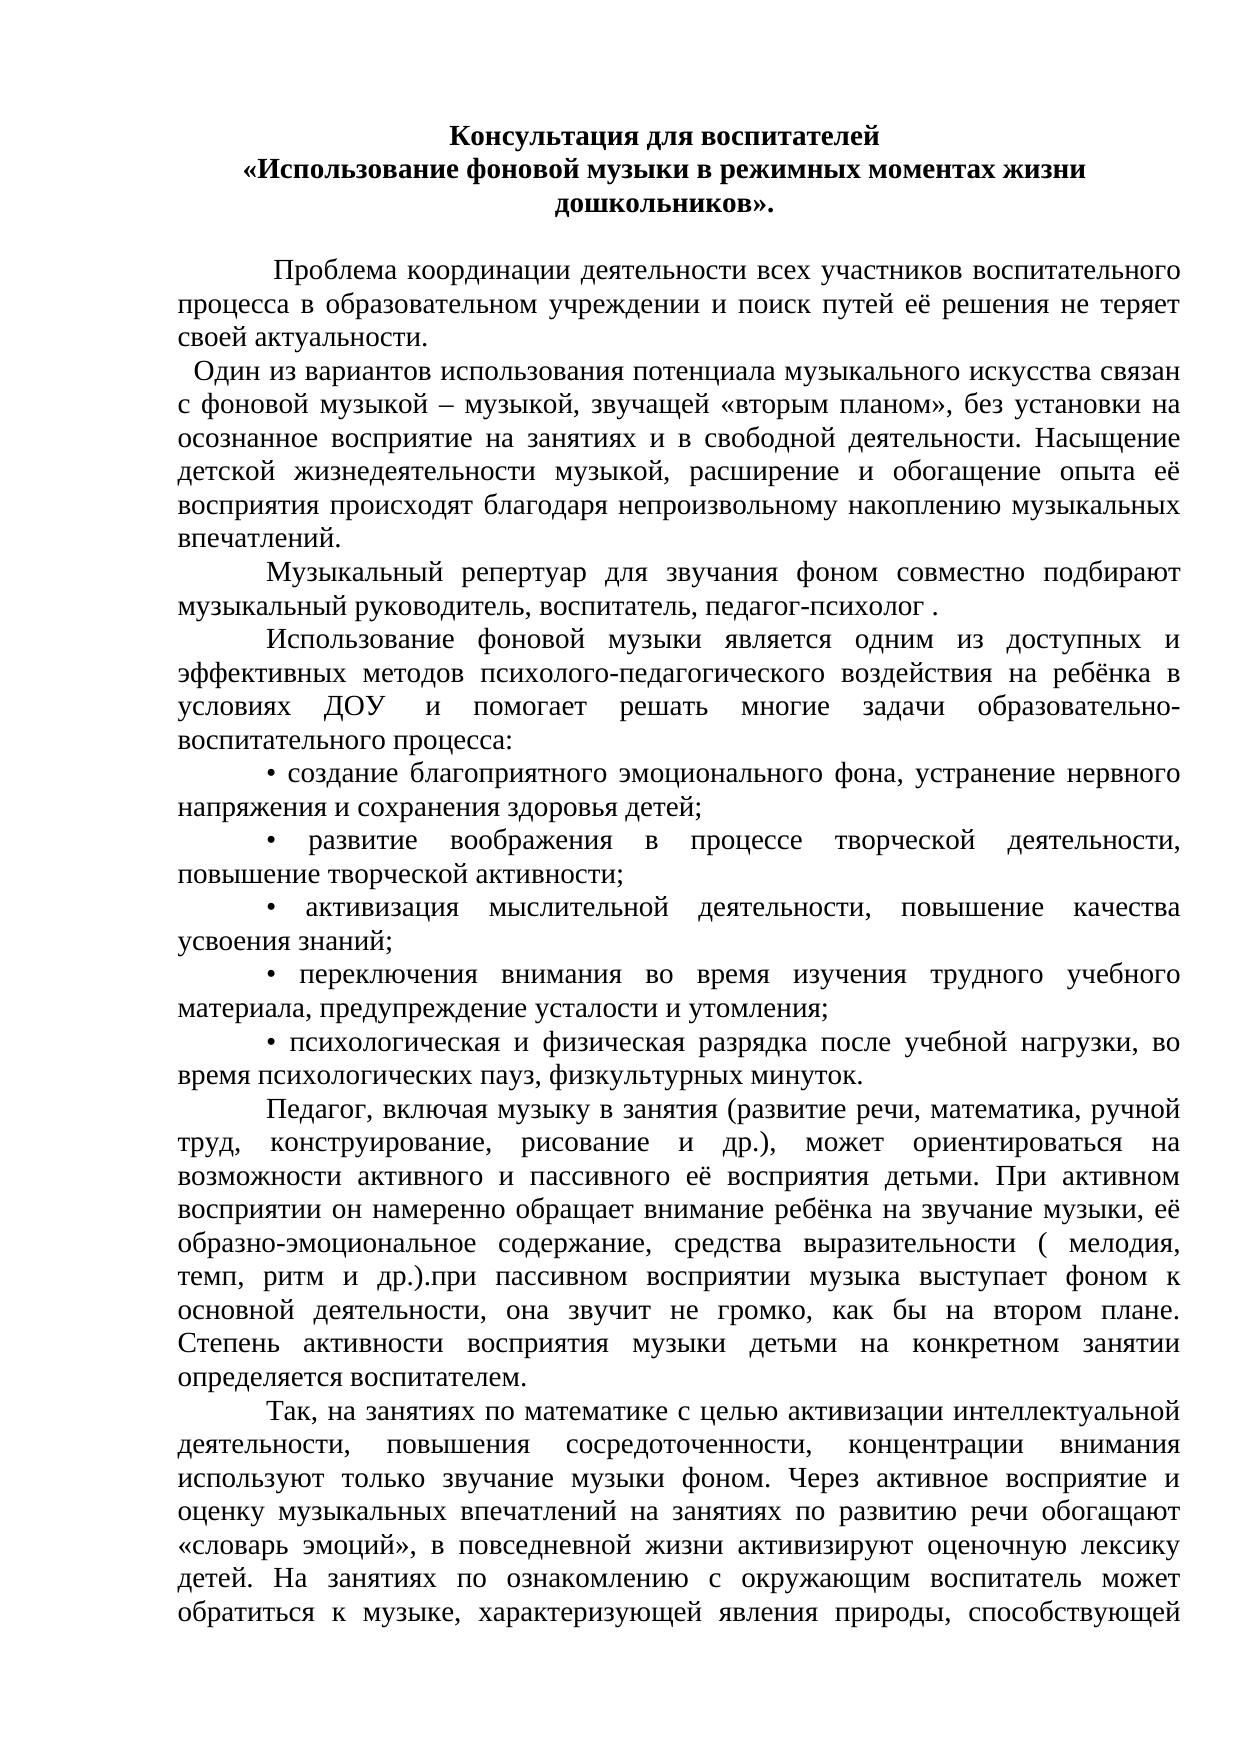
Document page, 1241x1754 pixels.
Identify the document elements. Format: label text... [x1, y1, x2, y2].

text • развитие воображения в процессе творческой деятельности, повышение творческой активности; [177, 822, 1181, 889]
text • переключения внимания во время изучения трудного учебного материала, предупреждение усталости и утомления; [177, 957, 1181, 1024]
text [177, 1393, 1181, 1627]
text Педагог, включая музыку в занятия (развитие речи, математика, ручной труд, конструирование, рисование и др.), может ориентироваться на возможности активного и пассивного её восприятия детьми. При активном восприятии он намеренно обращает внимание ребёнка на звучание музыки, её образно-эмоциональное содержание, средства выразительности ( мелодия, темп, ритм и др.).при пассивном восприятии музыка выступает фоном к основной деятельности, она звучит не громко, как бы на втором плане. Степень активности восприятия музыки детьми на конкретном занятии определяется воспитателем. [177, 1091, 1181, 1393]
text Проблема координации деятельности всех участников воспитательного процесса в образовательном учреждении и поиск путей её решения не теряет своей актуальности. [177, 252, 1181, 353]
text Музыкальный репертуар для звучания фоном совместно подбирают музыкальный руководитель, воспитатель, педагог-психолог . [177, 554, 1181, 621]
text Консультация для воспитателей [177, 118, 1152, 152]
text Использование фоновой музыки является одним из доступных и эффективных методов психолого-педагогического воздействия на ребёнка в условиях ДОУ и помогает решать многие задачи образовательно-воспитательного процесса: [177, 621, 1181, 755]
text Один из вариантов использования потенциала музыкального искусства связан с фоновой музыкой – музыкой, звучащей «вторым планом», без установки на осознанное восприятие на занятиях и в свободной деятельности. Насыщение детской жизнедеятельности музыкой, расширение и обогащение опыта её восприятия происходят благодаря непроизвольному накоплению музыкальных впечатлений. [177, 353, 1181, 554]
text • психологическая и физическая разрядка после учебной нагрузки, во время психологических пауз, физкультурных минуток. [177, 1024, 1181, 1091]
text • активизация мыслительной деятельности, повышение качества усвоения знаний; [177, 889, 1181, 957]
text • создание благоприятного эмоционального фона, устранение нервного напряжения и сохранения здоровья детей; [177, 755, 1181, 822]
text «Использование фоновой музыки в режимных моментах жизни дошкольников». [177, 152, 1152, 219]
